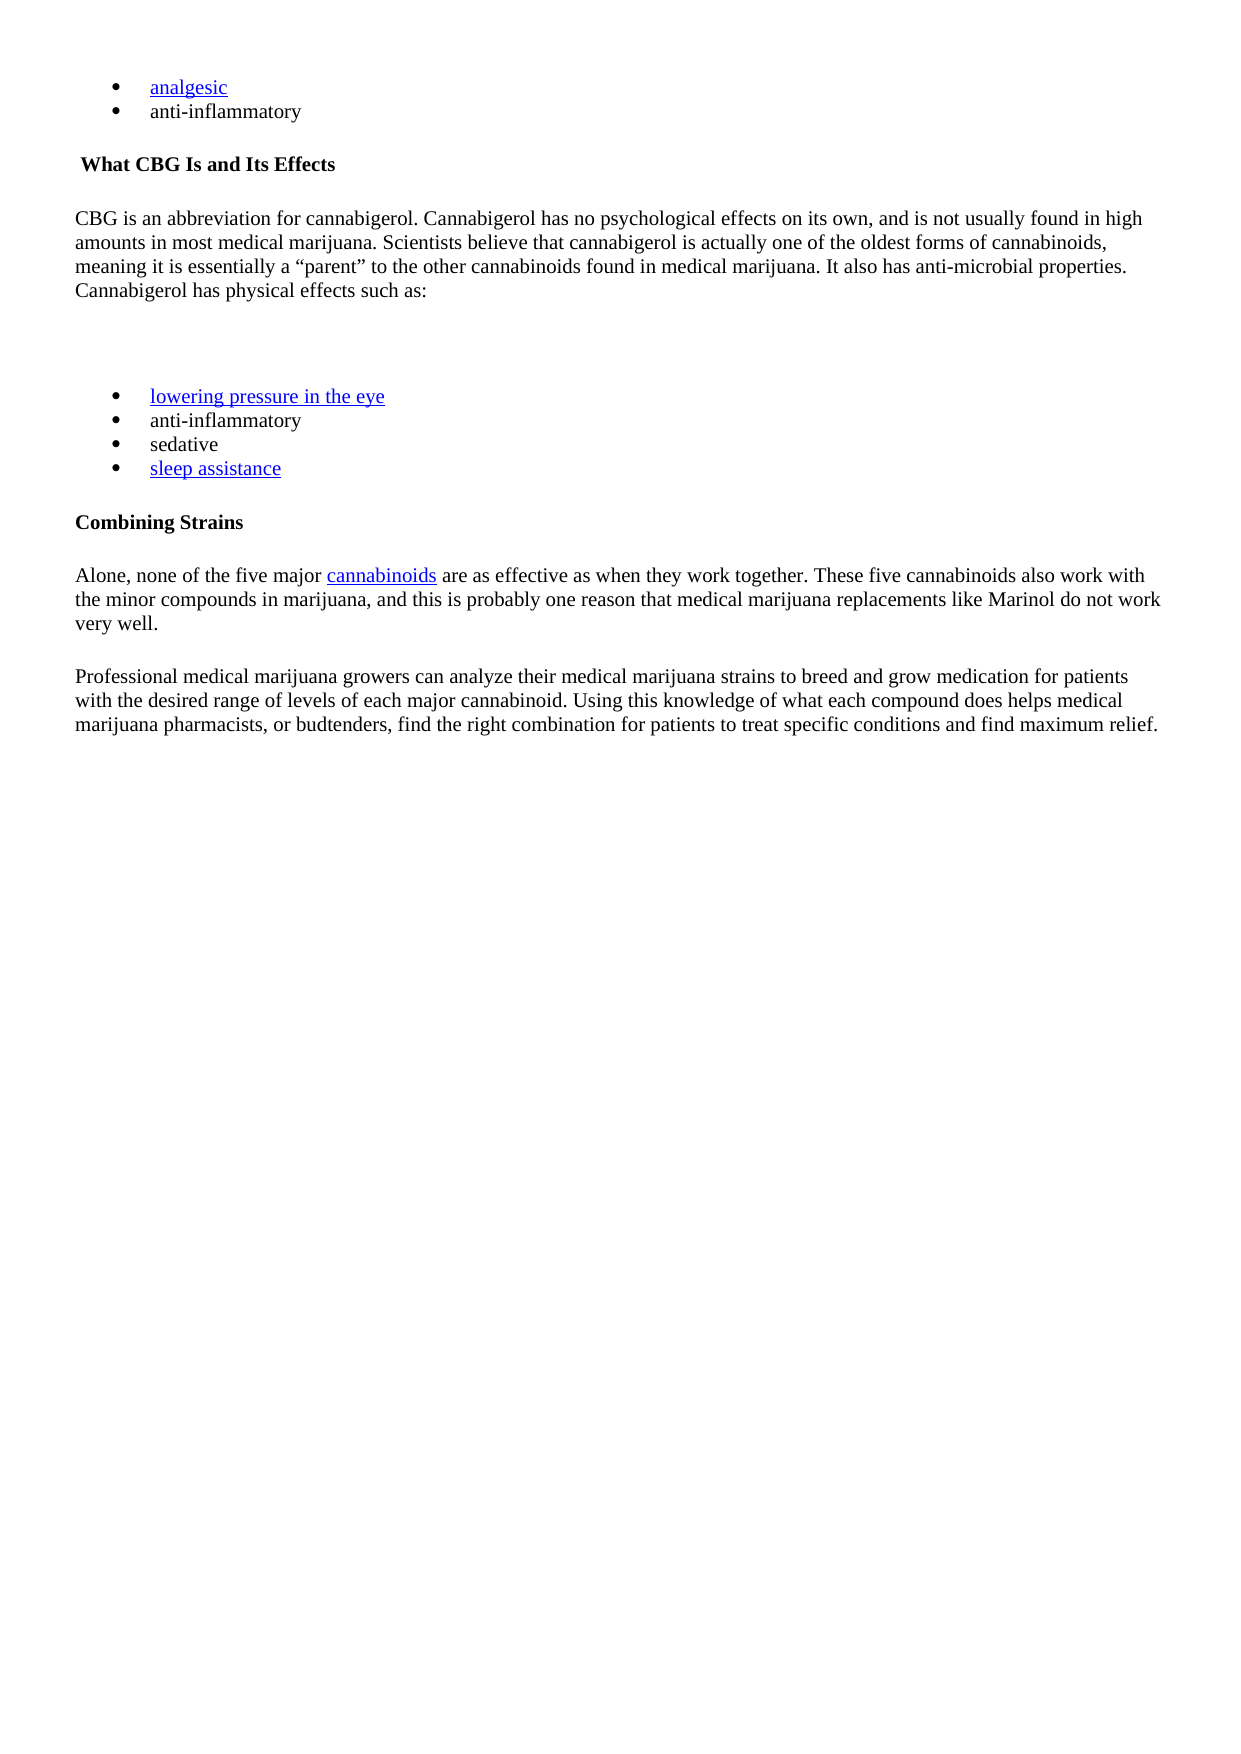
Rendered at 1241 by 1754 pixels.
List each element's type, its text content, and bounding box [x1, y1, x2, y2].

text CBG is an abbreviation for cannabigerol. Cannabigerol has no psychological effects on its own, and is not usually found in high amounts in most medical marijuana. Scientists believe that cannabigerol is actually one of the oldest forms of cannabinoids, meaning it is essentially a “parent” to the other cannabinoids found in medical marijuana. It also has anti-microbial properties. Cannabigerol has physical effects such as: [75, 206, 1165, 302]
list analgesic [112, 75, 1165, 99]
text What CBG Is and Its Effects [75, 152, 1165, 176]
list anti-inflammatory [112, 99, 1165, 123]
list sedative [112, 432, 1165, 456]
text Alone, none of the five major cannabinoids are as effective as when they work together. These five cannabinoids also work with the minor compounds in marijuana, and this is probably one reason that medical marijuana replacements like Marinol do not work very well. [75, 563, 1165, 635]
list anti-inflammatory [112, 408, 1165, 432]
text Combining Strains [75, 509, 1165, 534]
list sleep assistance [112, 456, 1165, 480]
text Professional medical marijuana growers can analyze their medical marijuana strains to breed and grow medication for patients with the desired range of levels of each major cannabinoid. Using this knowledge of what each compound does helps medical marijuana pharmacists, or budtenders, find the right combination for patients to treat specific conditions and find maximum relief. [75, 664, 1165, 736]
list lowering pressure in the eye [112, 384, 1165, 408]
